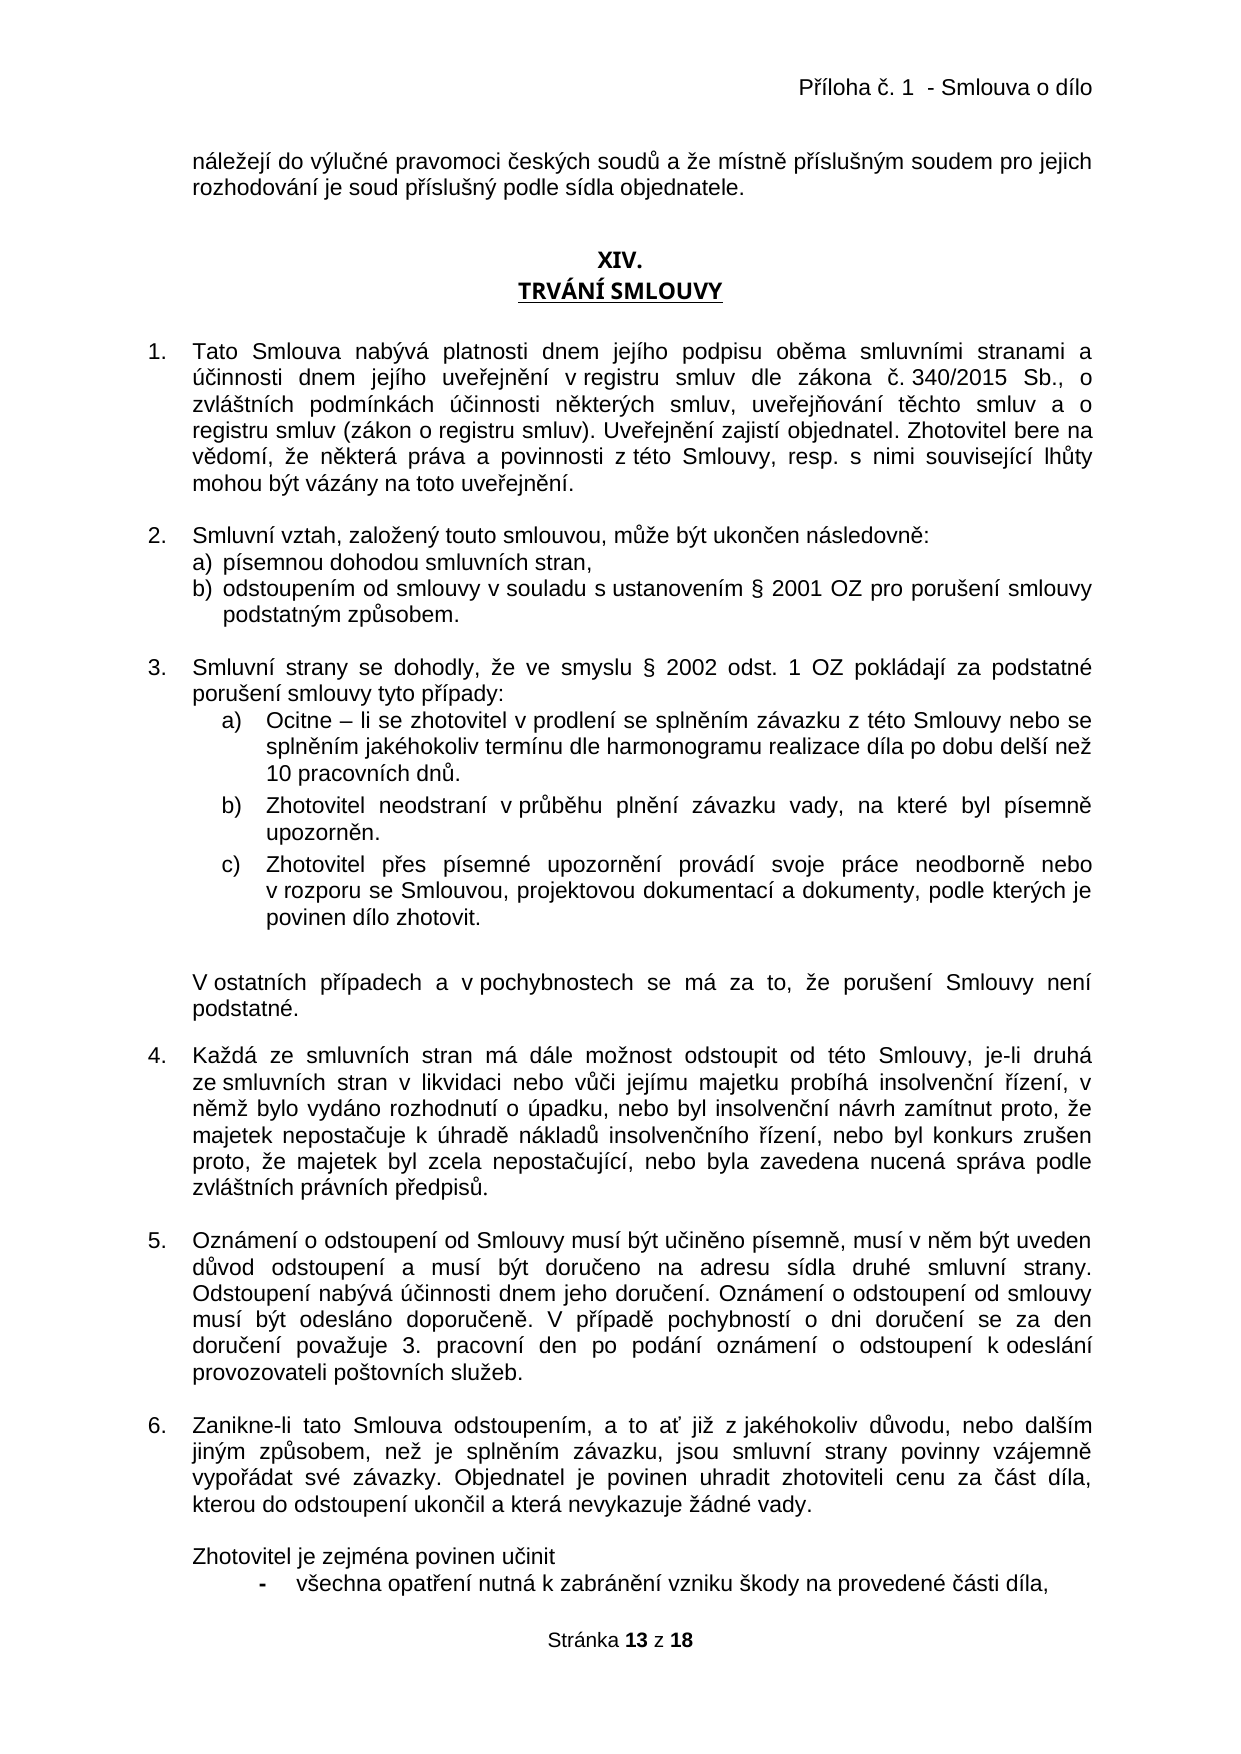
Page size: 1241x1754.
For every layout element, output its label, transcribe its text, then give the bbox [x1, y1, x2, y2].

list Smluvní strany se dohodly, že ve smyslu § 2002 odst. 1 OZ pokládají za podstatné porušení smlouvy tyto případy: [148, 654, 1093, 707]
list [148, 148, 1093, 200]
list Tato Smlouva nabývá platnosti dnem jejího podpisu oběma smluvními stranami a účinnosti dnem jejího uveřejnění v registru smluv dle zákona č. 340/2015 Sb., o zvláštních podmínkách účinnosti některých smluv, uveřejňování těchto smluv a o registru smluv (zákon o registru smluv). Uveřejnění zajistí objednatel. Zhotovitel bere na vědomí, že některá práva a povinnosti z této Smlouvy, resp. s nimi související lhůty mohou být vázány na toto uveřejnění. [148, 338, 1093, 496]
list Zhotovitel přes písemné upozornění provádí svoje práce neodborně nebo v rozporu se Smlouvou, projektovou dokumentací a dokumenty, podle kterých je povinen dílo zhotovit. [221, 851, 1093, 930]
list Oznámení o odstoupení od Smlouvy musí být učiněno písemně, musí v něm být uveden důvod odstoupení a musí být doručeno na adresu sídla druhé smluvní strany. Odstoupení nabývá účinnosti dnem jeho doručení. Oznámení o odstoupení od smlouvy musí být odesláno doporučeně. V případě pochybností o dni doručení se za den doručení považuje 3. pracovní den po podání oznámení o odstoupení k odeslání provozovateli poštovních služeb. [148, 1227, 1093, 1385]
list Smluvní vztah, založený touto smlouvou, může být ukončen následovně: [148, 522, 1093, 549]
list Zhotovitel neodstraní v průběhu plnění závazku vady, na které byl písemně upozorněn. [221, 792, 1093, 845]
list odstoupením od smlouvy v souladu s ustanovením § 2001 OZ pro porušení smlouvy podstatným způsobem. [192, 575, 1093, 628]
text Zhotovitel je zejména povinen učinit [192, 1543, 1093, 1570]
text V ostatních případech a v pochybnostech se má za to, že porušení Smlouvy není podstatné. [192, 969, 1093, 1022]
list písemnou dohodou smluvních stran, [192, 549, 1093, 575]
list Zanikne-li tato Smlouva odstoupením, a to ať již z jakéhokoliv důvodu, nebo dalším jiným způsobem, než je splněním závazku, jsou smluvní strany povinny vzájemně vypořádat své závazky. Objednatel je povinen uhradit zhotoviteli cenu za část díla, kterou do odstoupení ukončil a která nevykazuje žádné vady. [148, 1412, 1093, 1517]
list všechna opatření nutná k zabránění vzniku škody na provedené části díla, [258, 1570, 1093, 1596]
text XIV. [148, 244, 1093, 275]
list Ocitne – li se zhotovitel v prodlení se splněním závazku z této Smlouvy nebo se splněním jakéhokoliv termínu dle harmonogramu realizace díla po dobu delší než 10 pracovních dnů. [221, 707, 1093, 786]
list Každá ze smluvních stran má dále možnost odstoupit od této Smlouvy, je-li druhá ze smluvních stran v likvidaci nebo vůči jejímu majetku probíhá insolvenční řízení, v němž bylo vydáno rozhodnutí o úpadku, nebo byl insolvenční návrh zamítnut proto, že majetek nepostačuje k úhradě nákladů insolvenčního řízení, nebo byl konkurs zrušen proto, že majetek byl zcela nepostačující, nebo byla zavedena nucená správa podle zvláštních právních předpisů. [148, 1042, 1093, 1201]
text TRVÁNÍ SMLOUVY [148, 275, 1093, 307]
